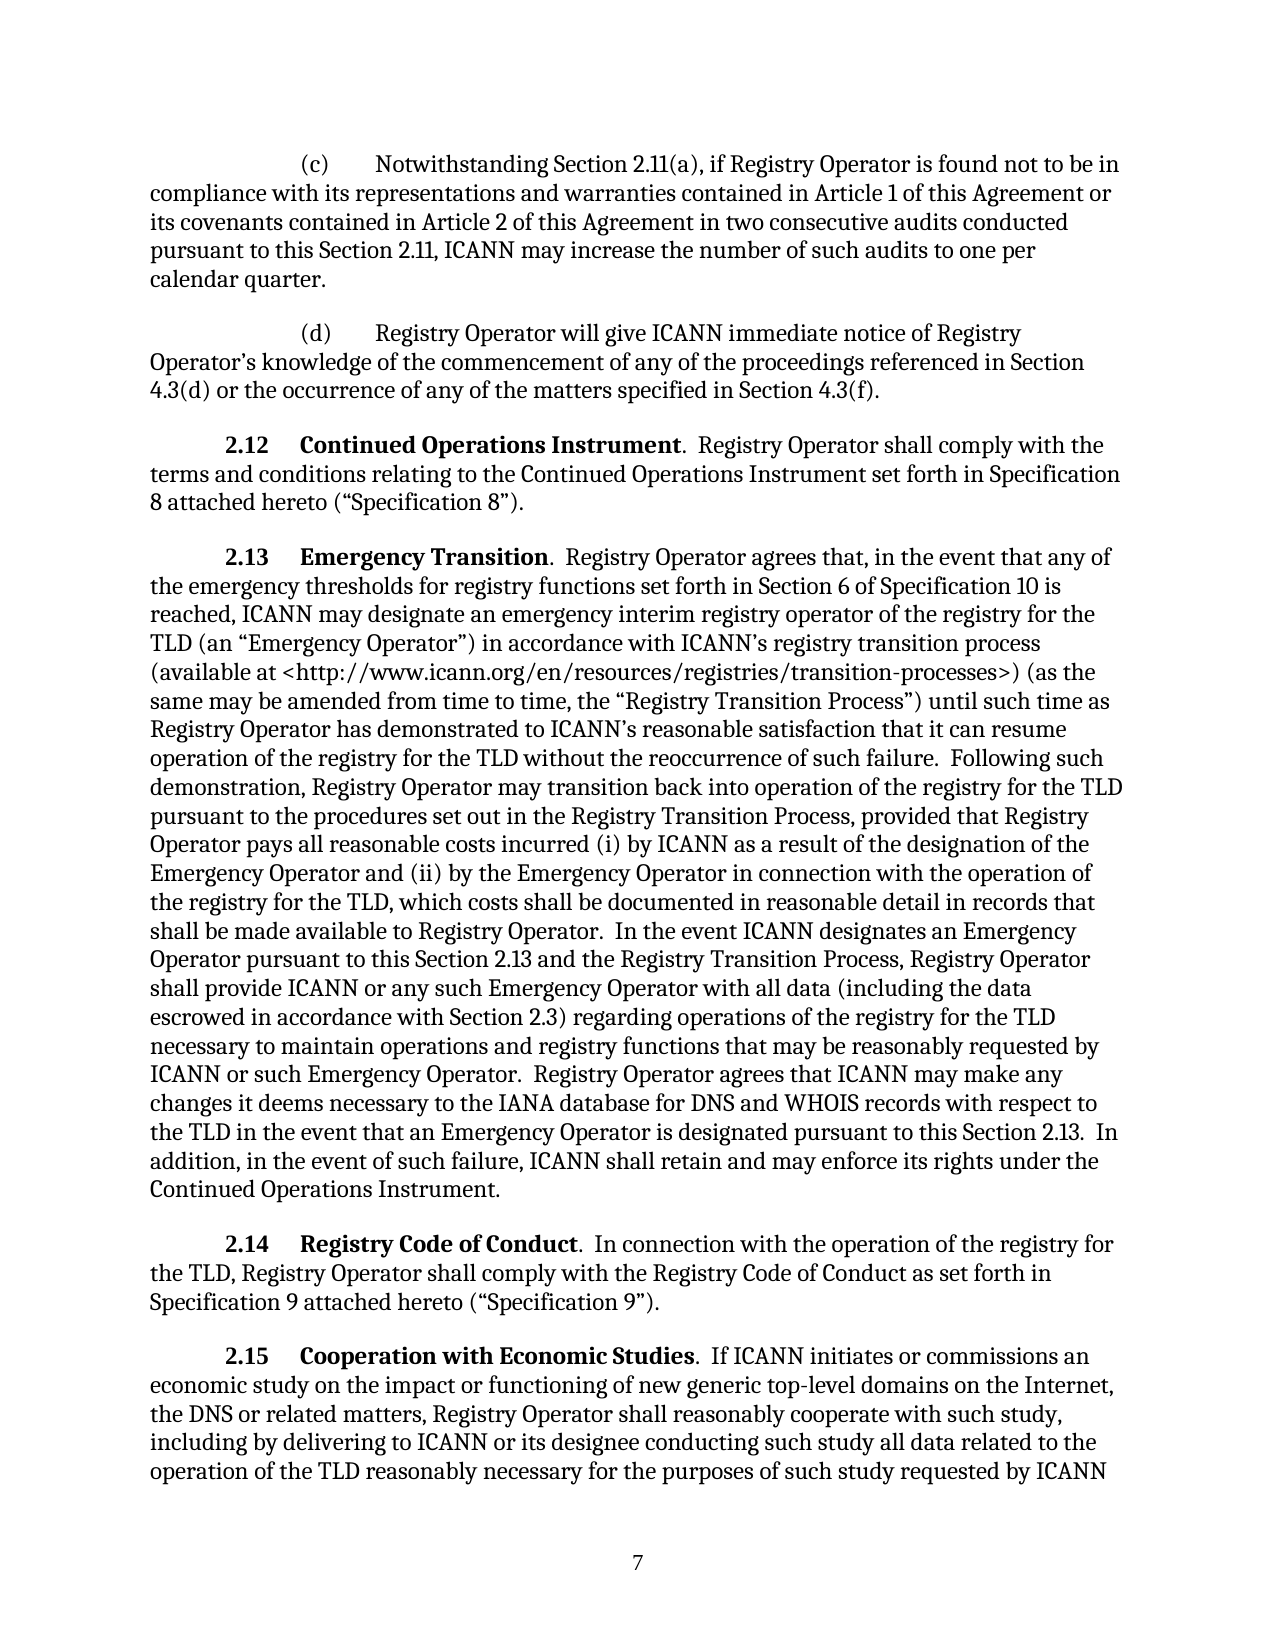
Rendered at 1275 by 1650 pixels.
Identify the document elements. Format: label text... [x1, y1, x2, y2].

text Emergency Transition. Registry Operator agrees that, in the event that any of the emergency thresholds for registry functions set forth in Section 6 of Specification 10 is reached, ICANN may designate an emergency interim registry operator of the registry for the TLD (an “Emergency Operator”) in accordance with ICANN’s registry transition process (available at <http://www.icann.org/en/resources/registries/transition-processes>) (as the same may be amended from time to time, the “Registry Transition Process”) until such time as Registry Operator has demonstrated to ICANN’s reasonable satisfaction that it can resume operation of the registry for the TLD without the reoccurrence of such failure. Following such demonstration, Registry Operator may transition back into operation of the registry for the TLD pursuant to the procedures set out in the Registry Transition Process, provided that Registry Operator pays all reasonable costs incurred (i) by ICANN as a result of the designation of the Emergency Operator and (ii) by the Emergency Operator in connection with the operation of the registry for the TLD, which costs shall be documented in reasonable detail in records that shall be made available to Registry Operator. In the event ICANN designates an Emergency Operator pursuant to this Section 2.13 and the Registry Transition Process, Registry Operator shall provide ICANN or any such Emergency Operator with all data (including the data escrowed in accordance with Section 2.3) regarding operations of the registry for the TLD necessary to maintain operations and registry functions that may be reasonably requested by ICANN or such Emergency Operator. Registry Operator agrees that ICANN may make any changes it deems necessary to the IANA database for DNS and WHOIS records with respect to the TLD in the event that an Emergency Operator is designated pursuant to this Section 2.13. In addition, in the event of such failure, ICANN shall retain and may enforce its rights under the Continued Operations Instrument. [150, 542, 1125, 1204]
text Registry Code of Conduct. In connection with the operation of the registry for the TLD, Registry Operator shall comply with the Registry Code of Conduct as set forth in Specification 9 attached hereto (“Specification 9”). [150, 1229, 1125, 1316]
text Continued Operations Instrument. Registry Operator shall comply with the terms and conditions relating to the Continued Operations Instrument set forth in Specification 8 attached hereto (“Specification 8”). [150, 430, 1125, 517]
text Notwithstanding Section 2.11(a), if Registry Operator is found not to be in compliance with its representations and warranties contained in Article 1 of this Agreement or its covenants contained in Article 2 of this Agreement in two consecutive audits conducted pursuant to this Section 2.11, ICANN may increase the number of such audits to one per calendar quarter. [150, 150, 1125, 294]
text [150, 1341, 1125, 1486]
text Registry Operator will give ICANN immediate notice of Registry Operator’s knowledge of the commencement of any of the proceedings referenced in Section 4.3(d) or the occurrence of any of the matters specified in Section 4.3(f). [150, 319, 1125, 405]
